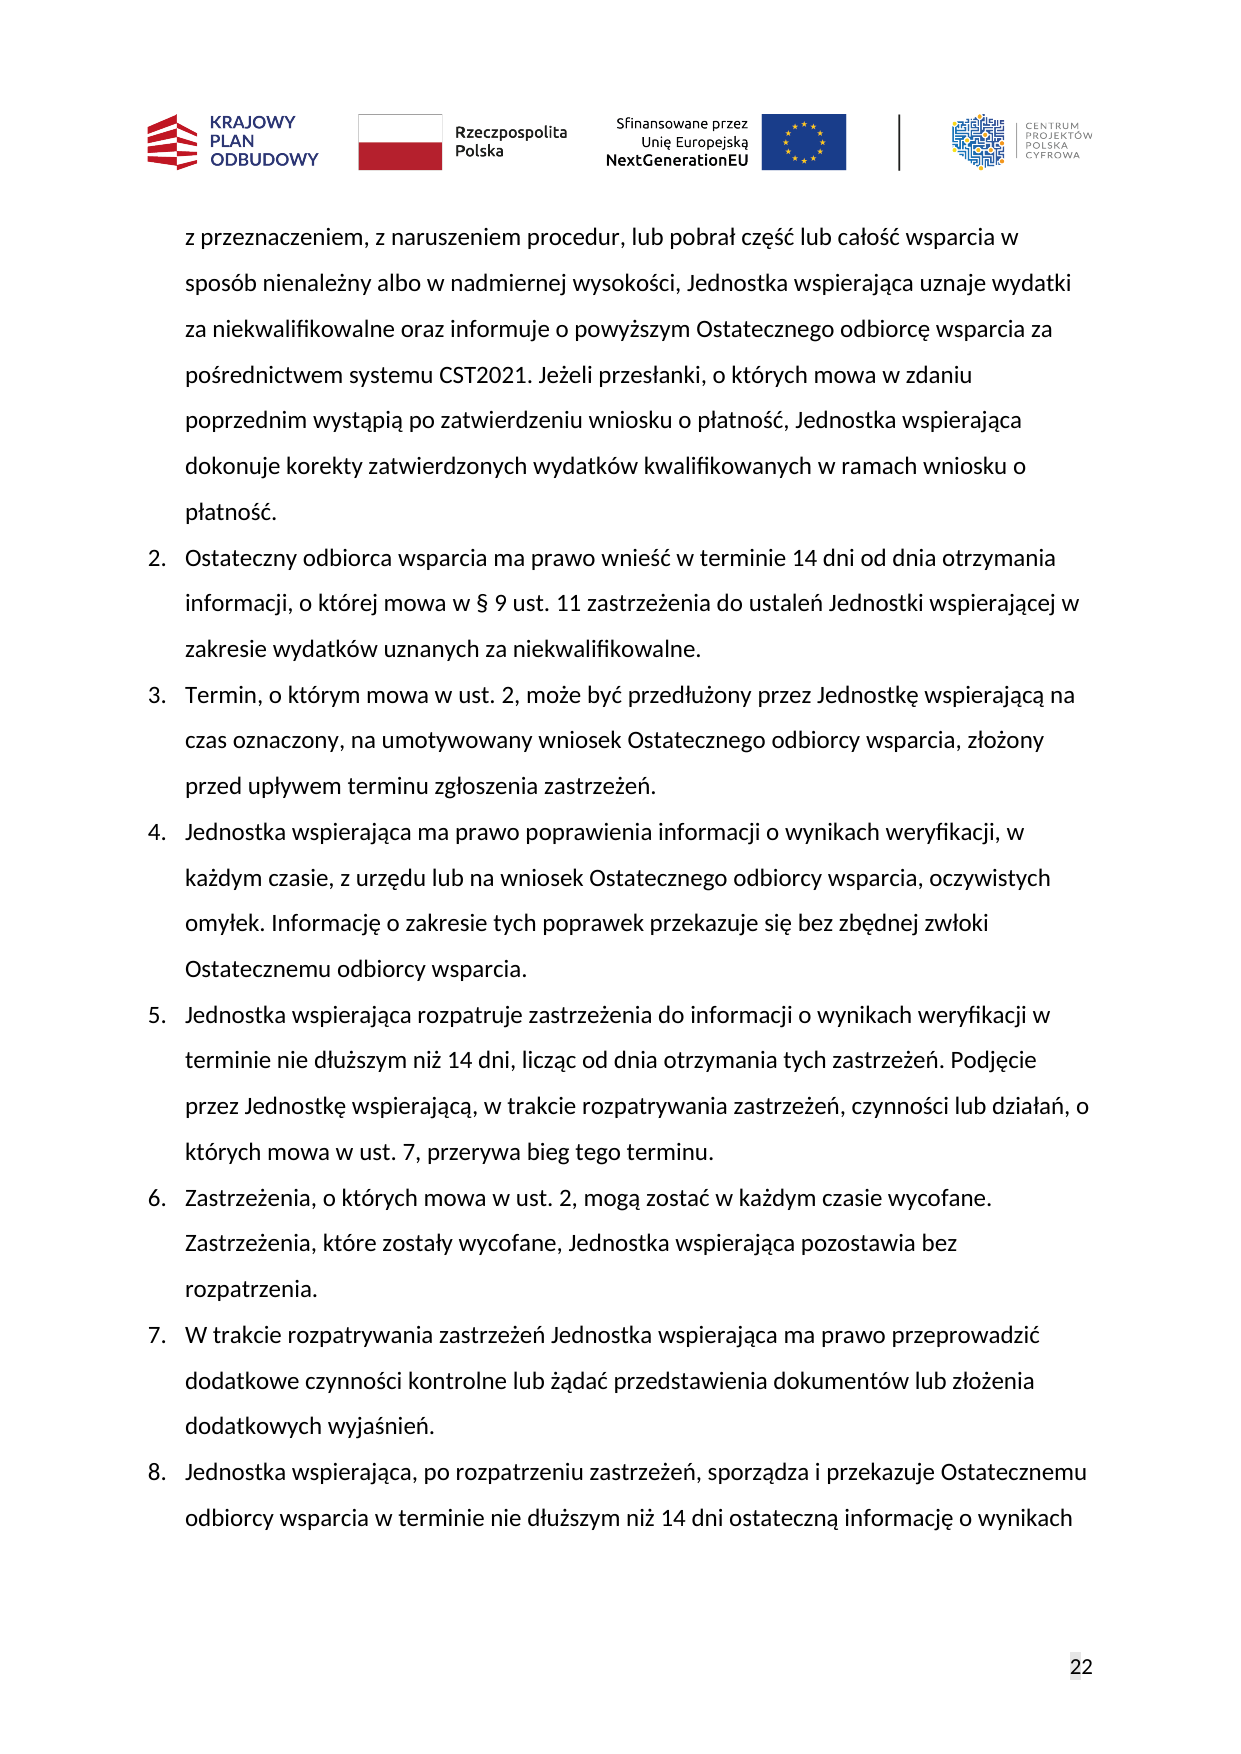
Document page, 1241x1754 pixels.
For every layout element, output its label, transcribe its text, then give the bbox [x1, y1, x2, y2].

picture [147, 114, 1093, 171]
list Jednostka wspierająca ma prawo poprawienia informacji o wynikach weryfikacji, w każdym czasie, z urzędu lub na wniosek Ostatecznego odbiorcy wsparcia, oczywistych omyłek. Informację o zakresie tych poprawek przekazuje się bez zbędnej zwłoki Ostatecznemu odbiorcy wsparcia. [148, 816, 1093, 984]
list Ostateczny odbiorca wsparcia ma prawo wnieść w terminie 14 dni od dnia otrzymania informacji, o której mowa w § 9 ust. 11 zastrzeżenia do ustaleń Jednostki wspierającej w zakresie wydatków uznanych za niekwalifikowalne. [148, 542, 1093, 664]
list Zastrzeżenia, o których mowa w ust. 2, mogą zostać w każdym czasie wycofane. Zastrzeżenia, które zostały wycofane, Jednostka wspierająca pozostawia bez rozpatrzenia. [148, 1182, 1093, 1304]
list Jednostka wspierająca rozpatruje zastrzeżenia do informacji o wynikach weryfikacji w terminie nie dłuższym niż 14 dni, licząc od dnia otrzymania tych zastrzeżeń. Podjęcie przez Jednostkę wspierającą, w trakcie rozpatrywania zastrzeżeń, czynności lub działań, o których mowa w ust. 7, przerywa bieg tego terminu. [148, 999, 1093, 1167]
list W trakcie rozpatrywania zastrzeżeń Jednostka wspierająca ma prawo przeprowadzić dodatkowe czynności kontrolne lub żądać przedstawienia dokumentów lub złożenia dodatkowych wyjaśnień. [148, 1319, 1093, 1441]
list Termin, o którym mowa w ust. 2, może być przedłużony przez Jednostkę wspierającą na czas oznaczony, na umotywowany wniosek Ostatecznego odbiorcy wsparcia, złożony przed upływem terminu zgłoszenia zastrzeżeń. [148, 679, 1093, 801]
